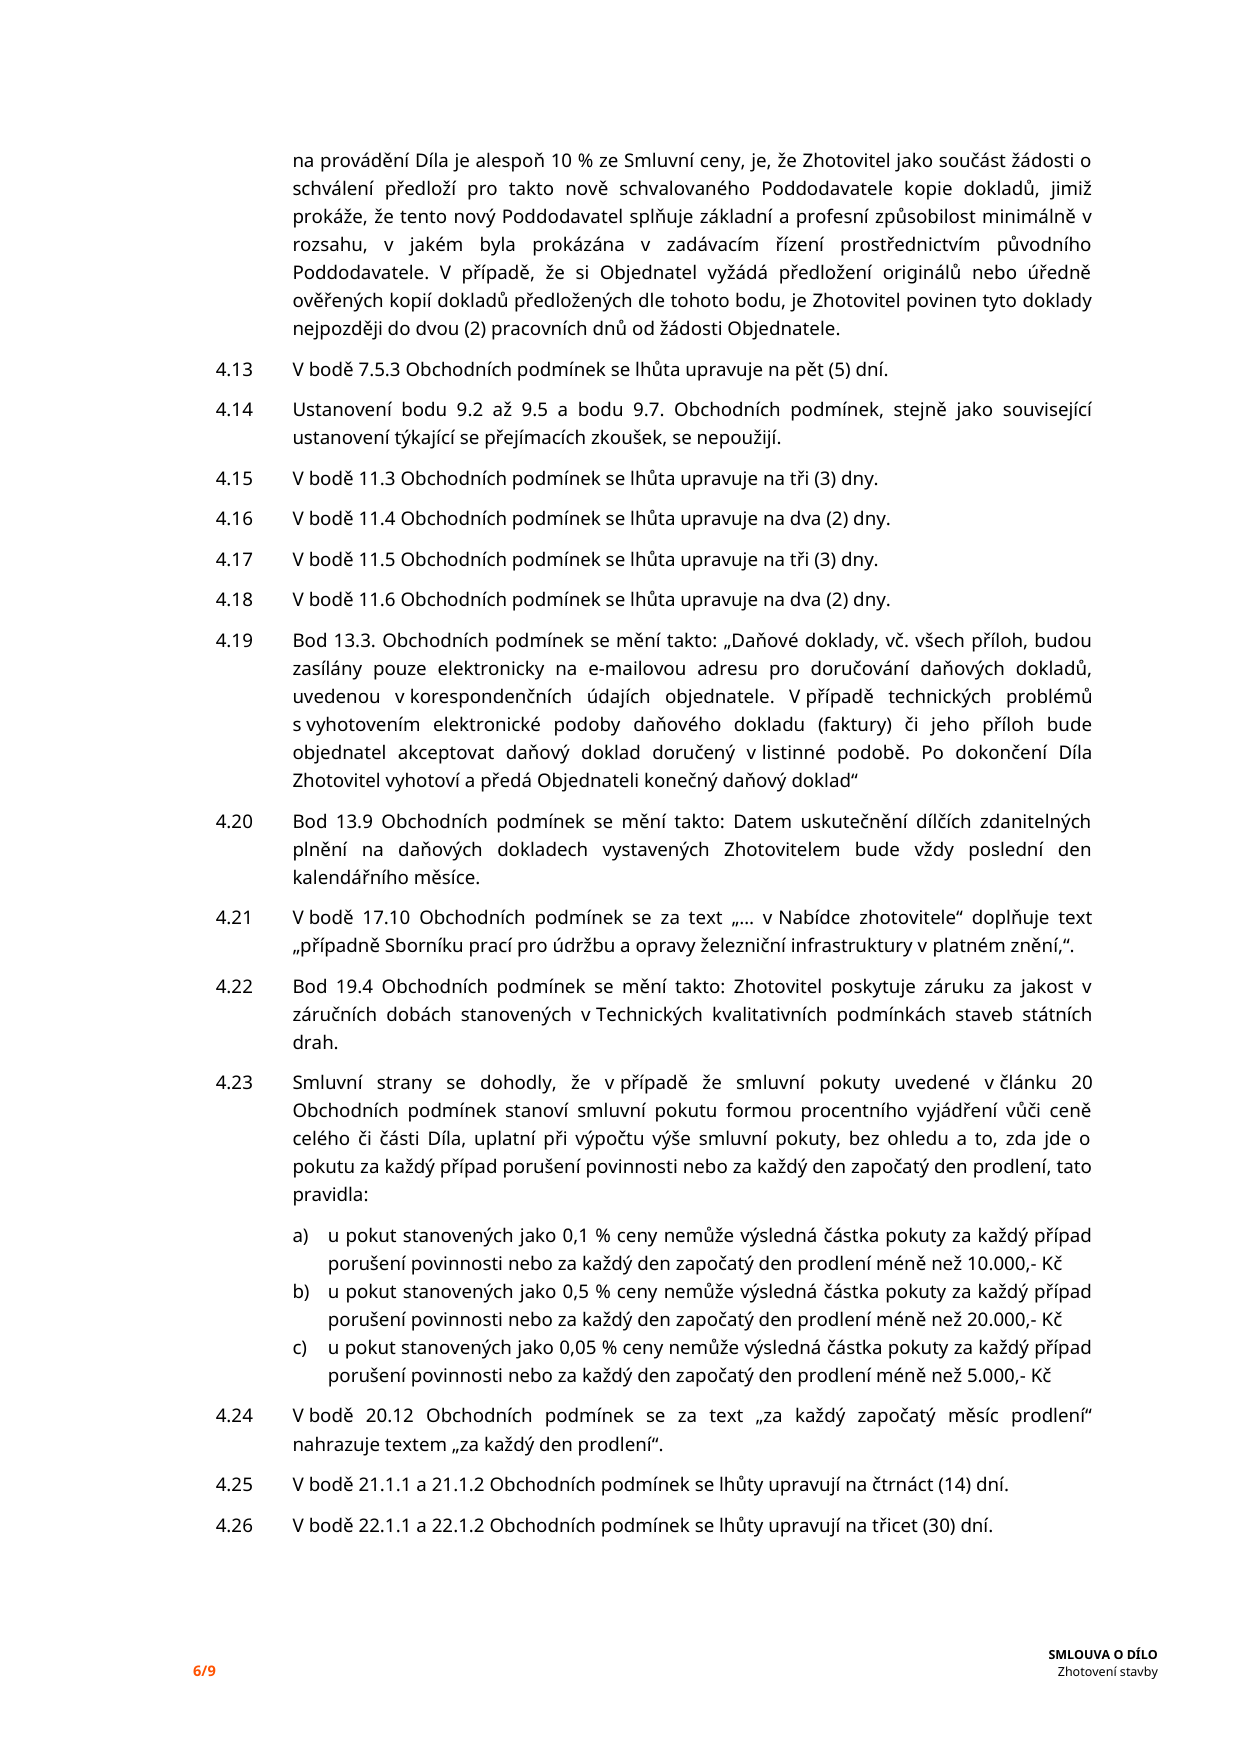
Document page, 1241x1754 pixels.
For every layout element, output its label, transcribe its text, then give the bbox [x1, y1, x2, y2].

text u pokut stanovených jako 0,05 % ceny nemůže výsledná částka pokuty za každý případ porušení povinnosti nebo za každý den započatý den prodlení méně než 5.000,- Kč [292, 1334, 1093, 1388]
text V bodě 21.1.1 a 21.1.2 Obchodních podmínek se lhůty upravují na čtrnáct (14) dní. [216, 1471, 1093, 1497]
text V bodě 11.6 Obchodních podmínek se lhůta upravuje na dva (2) dny. [216, 587, 1093, 612]
text Ustanovení bodu 9.2 až 9.5 a bodu 9.7. Obchodních podmínek, stejně jako související ustanovení týkající se přejímacích zkoušek, se nepoužijí. [216, 397, 1093, 450]
text V bodě 17.10 Obchodních podmínek se za text „… v Nabídce zhotovitele“ doplňuje text „případně Sborníku prací pro údržbu a opravy železniční infrastruktury v platném znění,“. [216, 904, 1093, 958]
text V bodě 20.12 Obchodních podmínek se za text „za každý započatý měsíc prodlení“ nahrazuje textem „za každý den prodlení“. [216, 1403, 1093, 1456]
text V bodě 11.4 Obchodních podmínek se lhůta upravuje na dva (2) dny. [216, 506, 1093, 531]
text V bodě 22.1.1 a 22.1.2 Obchodních podmínek se lhůty upravují na třicet (30) dní. [216, 1512, 1093, 1537]
text Bod 13.3. Obchodních podmínek se mění takto: „Daňové doklady, vč. všech příloh, budou zasílány pouze elektronicky na e-mailovou adresu pro doručování daňových dokladů, uvedenou v korespondenčních údajích objednatele. V případě technických problémů s vyhotovením elektronické podoby daňového dokladu (faktury) či jeho příloh bude objednatel akceptovat daňový doklad doručený v listinné podobě. Po dokončení Díla Zhotovitel vyhotoví a předá Objednateli konečný daňový doklad“ [216, 627, 1093, 793]
text V bodě 7.5.3 Obchodních podmínek se lhůta upravuje na pět (5) dní. [216, 356, 1093, 382]
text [292, 147, 1093, 341]
list u pokut stanovených jako 0,1 % ceny nemůže výsledná částka pokuty za každý případ porušení povinnosti nebo za každý den započatý den prodlení méně než 10.000,- Kč [292, 1222, 1093, 1276]
text u pokut stanovených jako 0,5 % ceny nemůže výsledná částka pokuty za každý případ porušení povinnosti nebo za každý den započatý den prodlení méně než 20.000,- Kč [292, 1278, 1093, 1332]
text Smluvní strany se dohodly, že v případě že smluvní pokuty uvedené v článku 20 Obchodních podmínek stanoví smluvní pokutu formou procentního vyjádření vůči ceně celého či části Díla, uplatní při výpočtu výše smluvní pokuty, bez ohledu a to, zda jde o pokutu za každý případ porušení povinnosti nebo za každý den započatý den prodlení, tato pravidla: [216, 1069, 1093, 1207]
text V bodě 11.5 Obchodních podmínek se lhůta upravuje na tři (3) dny. [216, 546, 1093, 572]
text V bodě 11.3 Obchodních podmínek se lhůta upravuje na tři (3) dny. [216, 465, 1093, 491]
text Bod 19.4 Obchodních podmínek se mění takto: Zhotovitel poskytuje záruku za jakost v záručních dobách stanovených v Technických kvalitativních podmínkách staveb státních drah. [216, 973, 1093, 1054]
text Bod 13.9 Obchodních podmínek se mění takto: Datem uskutečnění dílčích zdanitelných plnění na daňových dokladech vystavených Zhotovitelem bude vždy poslední den kalendářního měsíce. [216, 808, 1093, 889]
